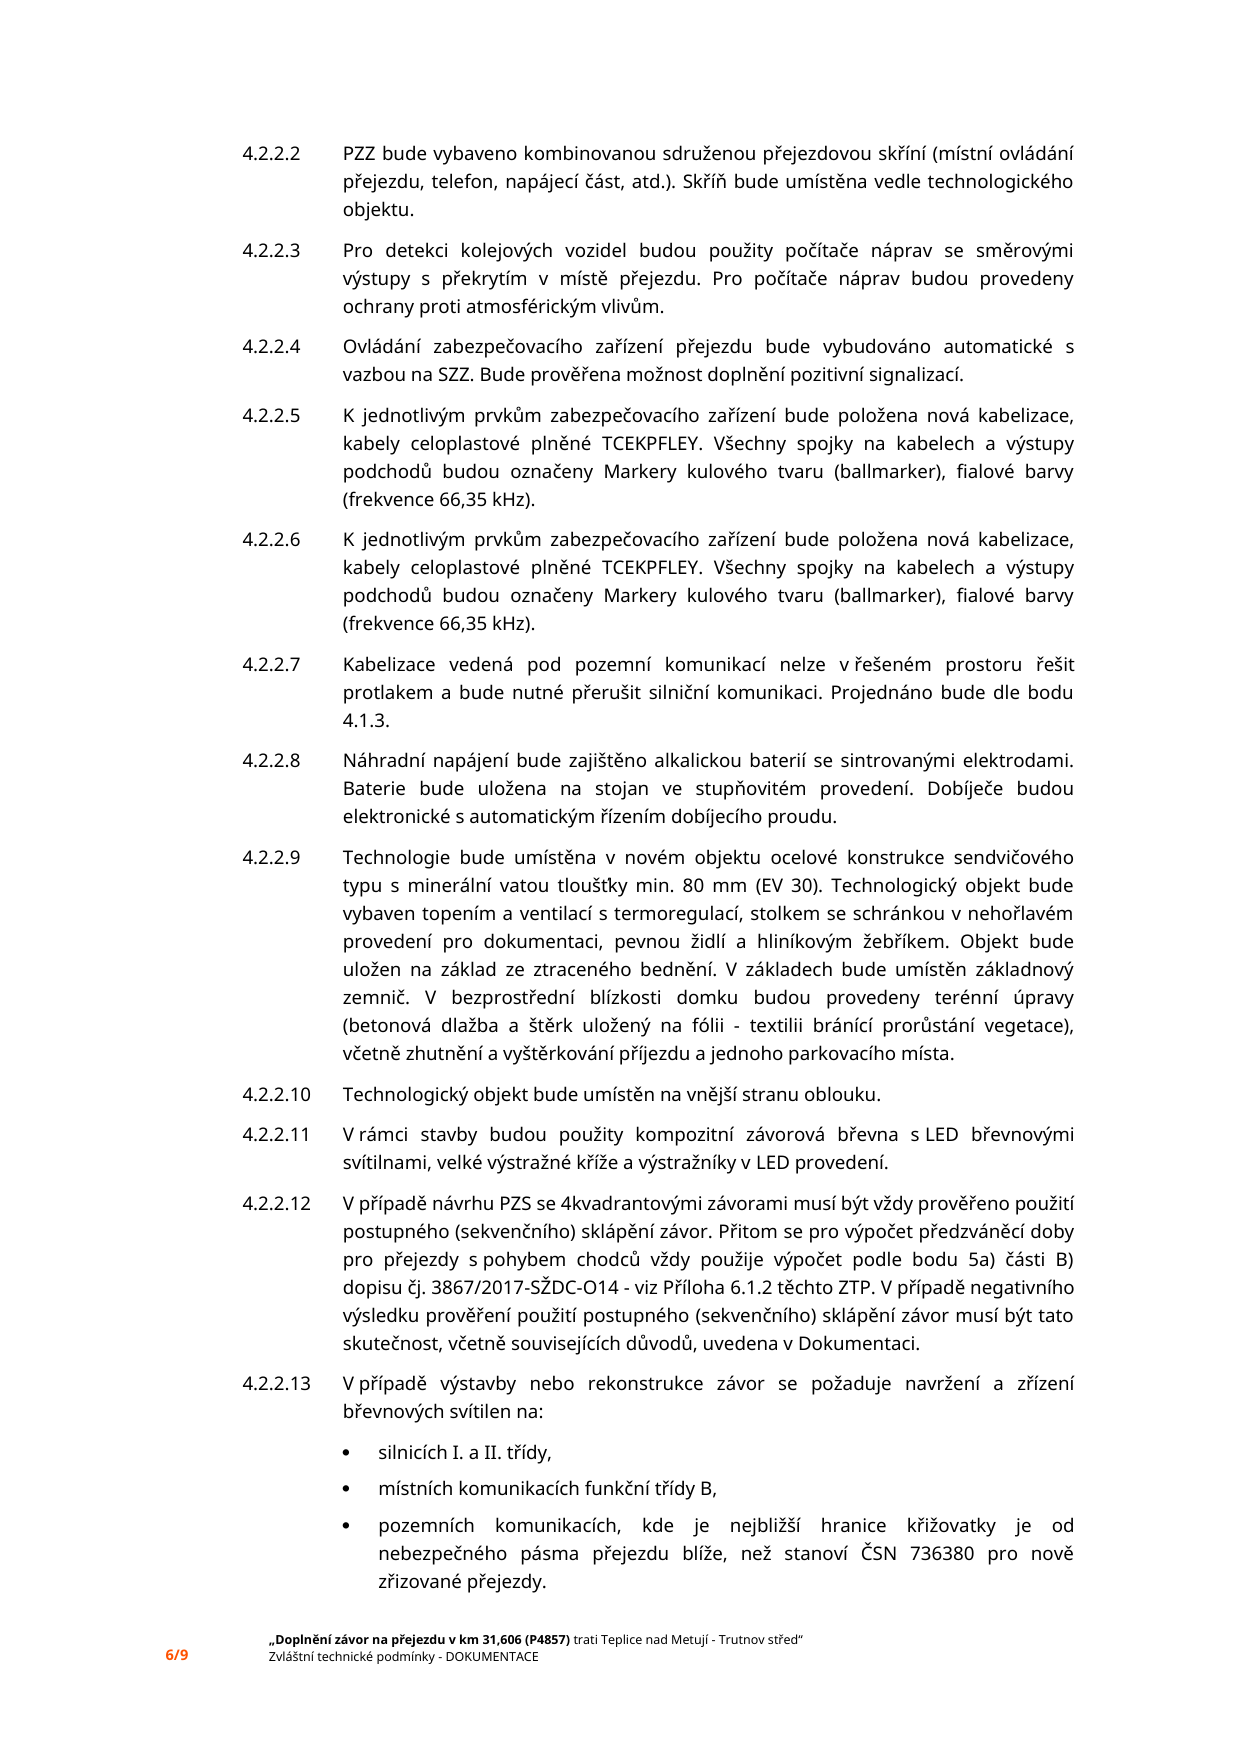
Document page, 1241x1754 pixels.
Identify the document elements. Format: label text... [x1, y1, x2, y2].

text Technologický objekt bude umístěn na vnější stranu oblouku. [242, 1081, 1075, 1106]
text K jednotlivým prvkům zabezpečovacího zařízení bude položena nová kabelizace, kabely celoplastové plněné TCEKPFLEY. Všechny spojky na kabelech a výstupy podchodů budou označeny Markery kulového tvaru (ballmarker), fialové barvy (frekvence 66,35 kHz). [242, 527, 1075, 636]
text V případě výstavby nebo rekonstrukce závor se požaduje navržení a zřízení břevnových svítilen na: [242, 1371, 1075, 1424]
text V případě návrhu PZS se 4kvadrantovými závorami musí být vždy prověřeno použití postupného (sekvenčního) sklápění závor. Přitom se pro výpočet předzváněcí doby pro přejezdy s pohybem chodců vždy použije výpočet podle bodu 5a) části B) dopisu čj. 3867/2017-SŽDC-O14 - viz Příloha 6.1.2 těchto ZTP. V případě negativního výsledku prověření použití postupného (sekvenčního) sklápění závor musí být tato skutečnost, včetně souvisejících důvodů, uvedena v Dokumentaci. [242, 1190, 1075, 1356]
text Pro detekci kolejových vozidel budou použity počítače náprav se směrovými výstupy s překrytím v místě přejezdu. Pro počítače náprav budou provedeny ochrany proti atmosférickým vlivům. [242, 237, 1075, 318]
text silnicích I. a II. třídy, [343, 1439, 1075, 1465]
text PZZ bude vybaveno kombinovanou sdruženou přejezdovou skříní (místní ovládání přejezdu, telefon, napájecí část, atd.). Skříň bude umístěna vedle technologického objektu. [242, 140, 1075, 222]
text Náhradní napájení bude zajištěno alkalickou baterií se sintrovanými elektrodami. Baterie bude uložena na stojan ve stupňovitém provedení. Dobíječe budou elektronické s automatickým řízením dobíjecího proudu. [242, 748, 1075, 829]
text K jednotlivým prvkům zabezpečovacího zařízení bude položena nová kabelizace, kabely celoplastové plněné TCEKPFLEY. Všechny spojky na kabelech a výstupy podchodů budou označeny Markery kulového tvaru (ballmarker), fialové barvy (frekvence 66,35 kHz). [242, 402, 1075, 512]
text V rámci stavby budou použity kompozitní závorová břevna s LED břevnovými svítilnami, velké výstražné kříže a výstražníky v LED provedení. [242, 1121, 1075, 1175]
text Technologie bude umístěna v novém objektu ocelové konstrukce sendvičového typu s minerální vatou tloušťky min. 80 mm (EV 30). Technologický objekt bude vybaven topením a ventilací s termoregulací, stolkem se schránkou v nehořlavém provedení pro dokumentaci, pevnou židlí a hliníkovým žebříkem. Objekt bude uložen na základ ze ztraceného bednění. V základech bude umístěn základnový zemnič. V bezprostřední blízkosti domku budou provedeny terénní úpravy (betonová dlažba a štěrk uložený na fólii - textilii bránící prorůstání vegetace), včetně zhutnění a vyštěrkování příjezdu a jednoho parkovacího místa. [242, 844, 1075, 1066]
text Kabelizace vedená pod pozemní komunikací nelze v řešeném prostoru řešit protlakem a bude nutné přerušit silniční komunikaci. Projednáno bude dle bodu 4.1.3. [242, 651, 1075, 733]
text místních komunikacích funkční třídy B, [343, 1476, 1075, 1501]
text Ovládání zabezpečovacího zařízení přejezdu bude vybudováno automatické s vazbou na SZZ. Bude prověřena možnost doplnění pozitivní signalizací. [242, 333, 1075, 387]
text pozemních komunikacích, kde je nejbližší hranice křižovatky je od nebezpečného pásma přejezdu blíže, než stanoví ČSN 736380 pro nově zřizované přejezdy. [343, 1512, 1075, 1593]
